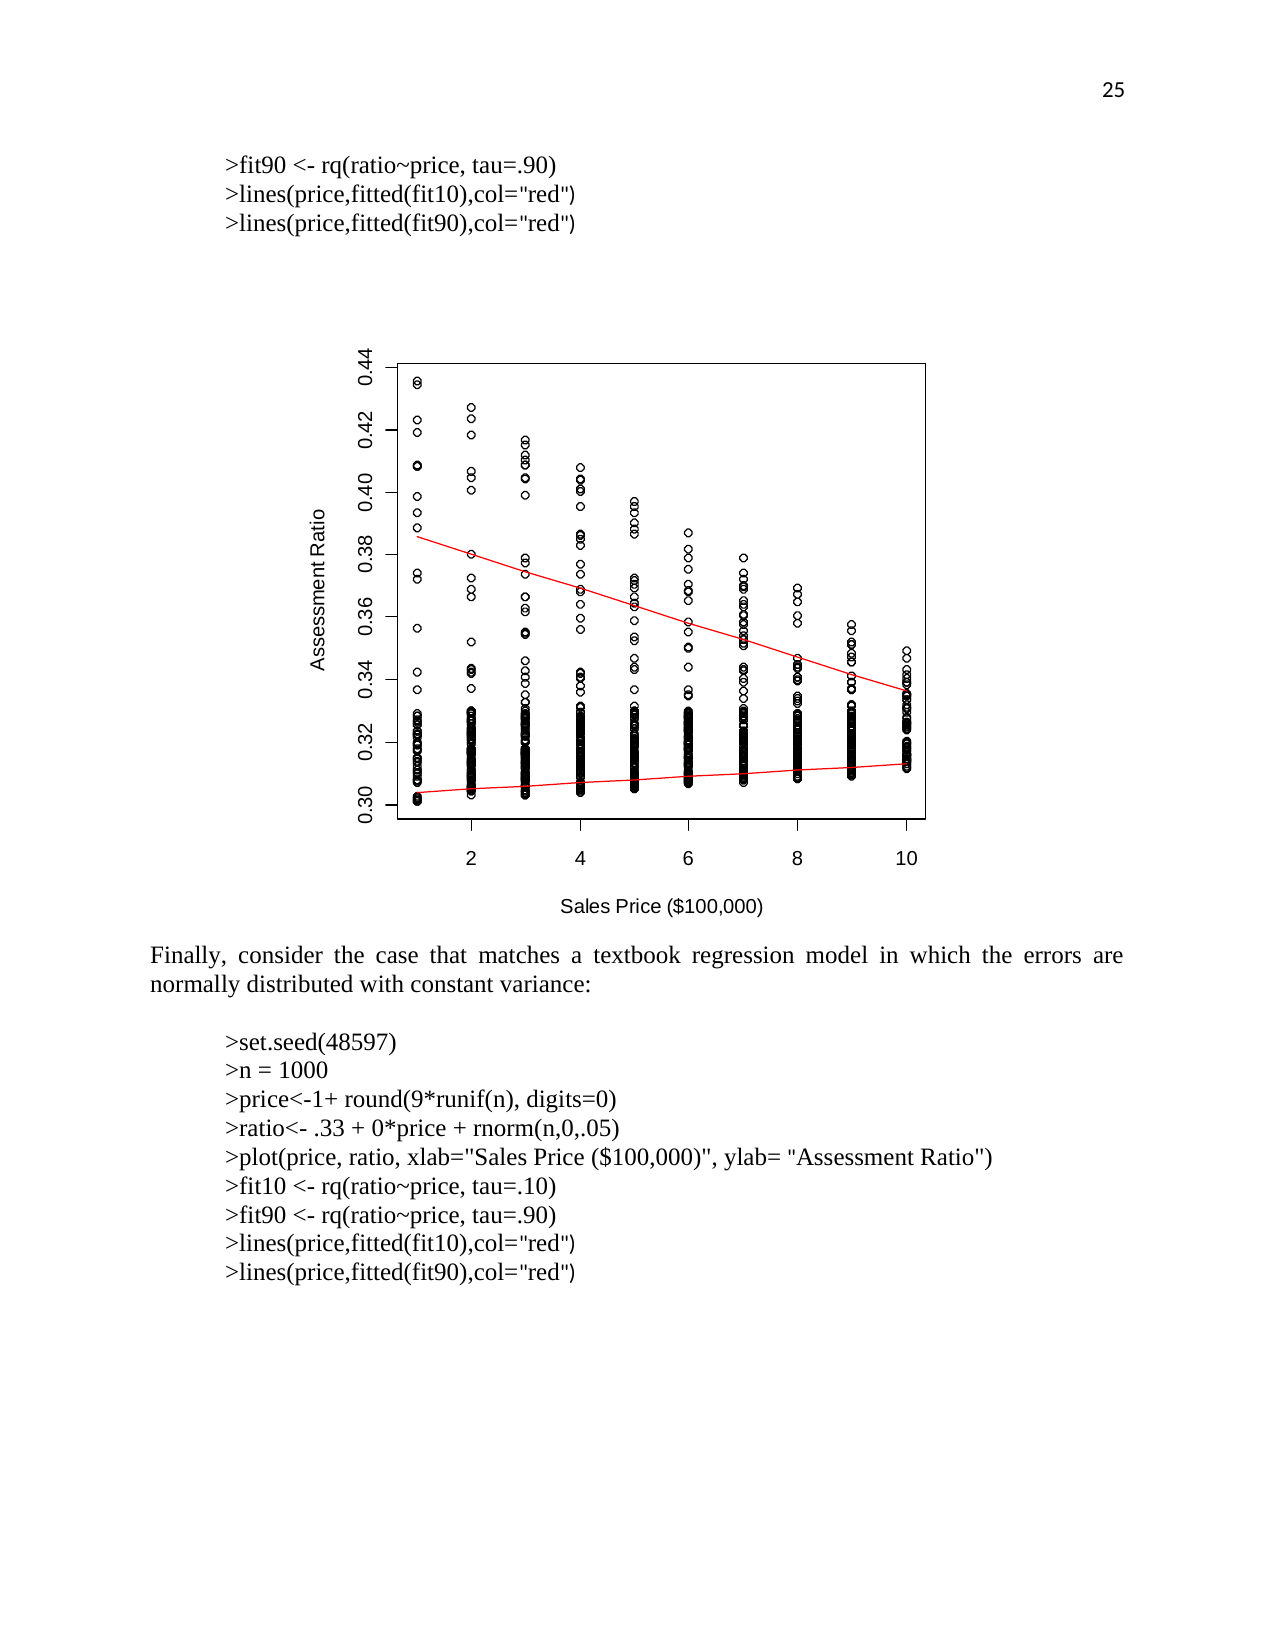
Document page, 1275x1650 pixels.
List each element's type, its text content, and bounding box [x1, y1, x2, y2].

text Finally, consider the case that matches a textbook regression model in which the errors are normally distributed with constant variance: [150, 941, 1125, 998]
text >fit10 <- rq(ratio~price, tau=.10) [150, 1171, 1125, 1200]
text >price<-1+ round(9*runif(n), digits=0) [225, 1084, 1125, 1113]
text >lines(price,fitted(fit10),col="red") [150, 179, 1125, 208]
text >fit90 <- rq(ratio~price, tau=.90) [150, 150, 1125, 179]
text >lines(price,fitted(fit10),col="red") [150, 1228, 1125, 1257]
text >lines(price,fitted(fit90),col="red") [150, 1257, 1125, 1287]
text >lines(price,fitted(fit90),col="red") [150, 208, 1125, 237]
text >plot(price, ratio, xlab="Sales Price ($100,000)", ylab= "Assessment Ratio") [150, 1142, 1125, 1171]
text >n = 1000 [225, 1056, 1125, 1084]
text >fit90 <- rq(ratio~price, tau=.90) [150, 1200, 1125, 1228]
text >set.seed(48597) [225, 1027, 1125, 1056]
text >ratio<- .33 + 0*price + rnorm(n,0,.05) [225, 1113, 1125, 1142]
